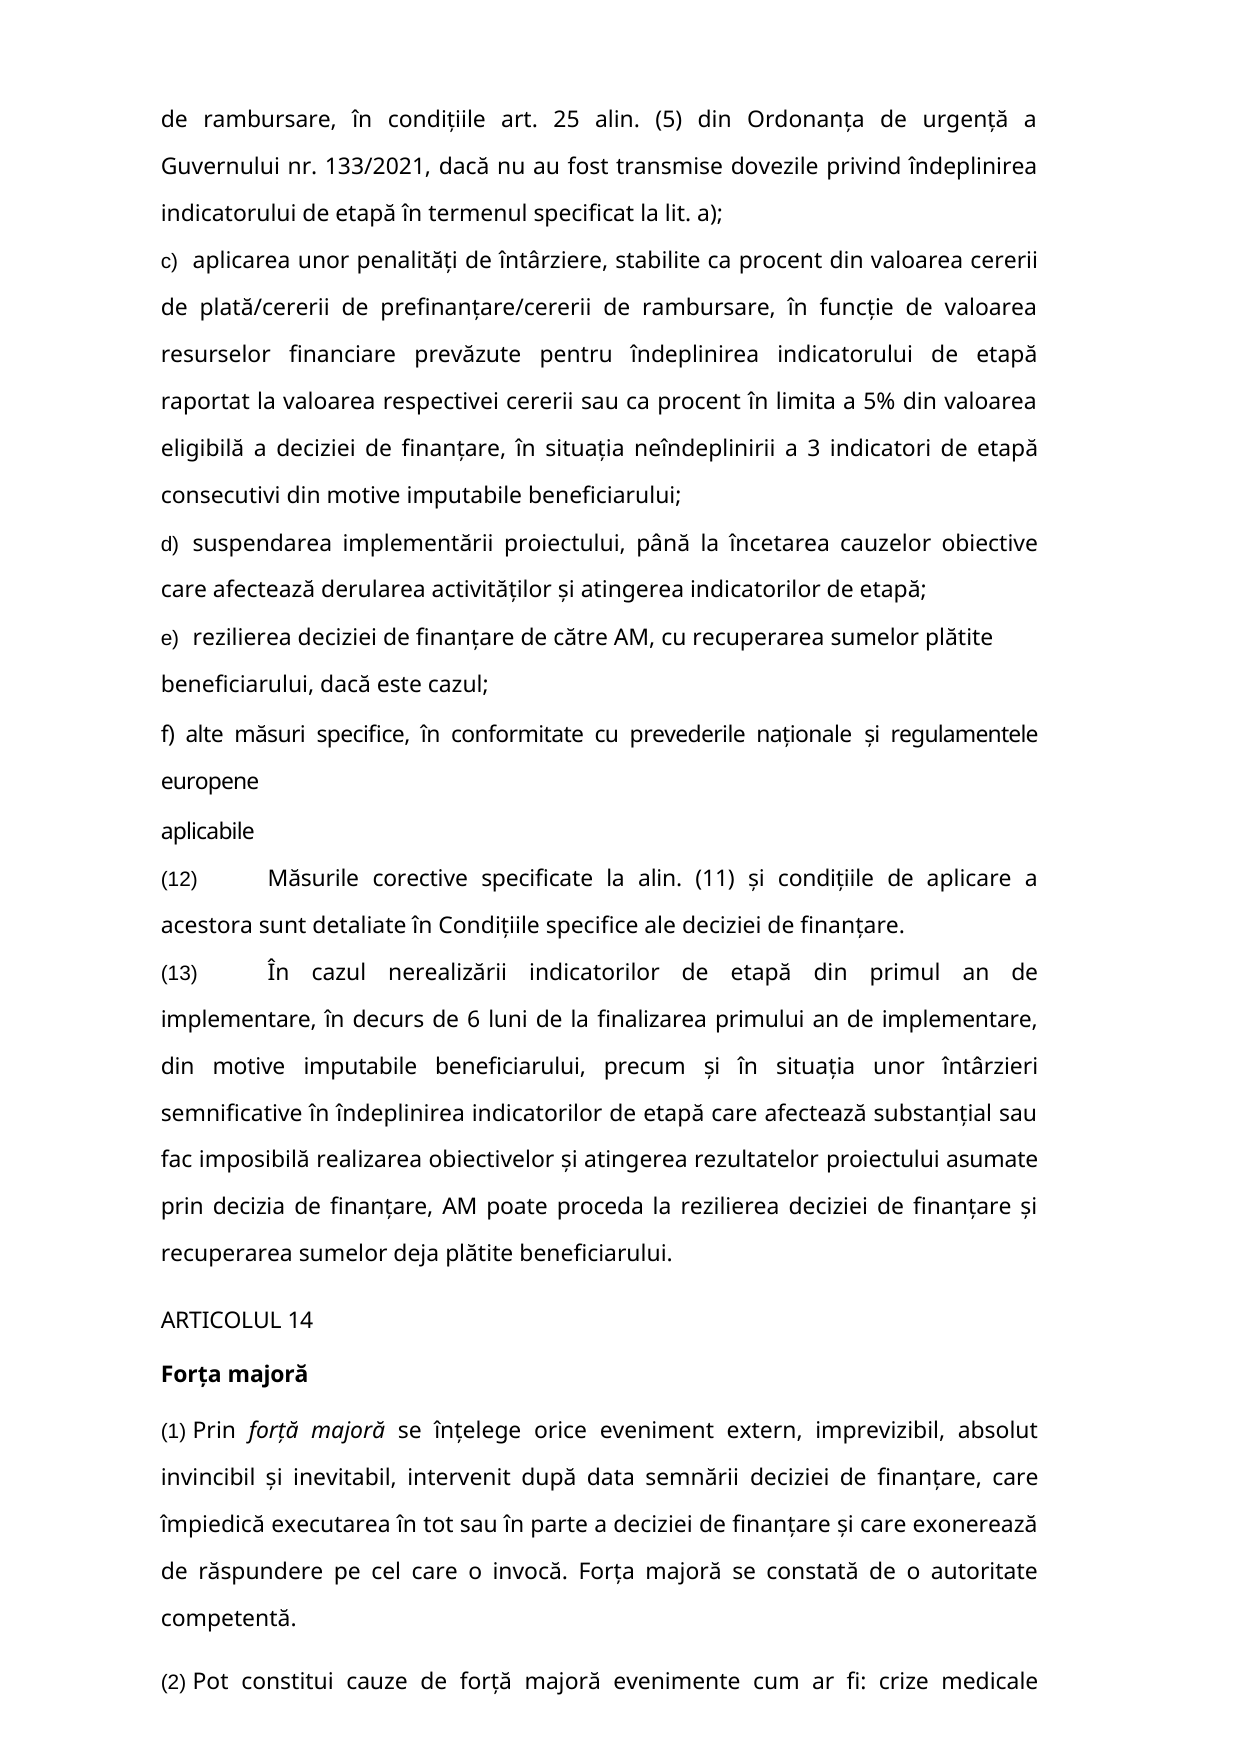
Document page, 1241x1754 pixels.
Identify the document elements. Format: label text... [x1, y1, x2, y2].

list aplicarea unor penalități de întârziere, stabilite ca procent din valoarea cererii de plată/cererii de prefinanțare/cererii de rambursare, în funcție de valoarea resurselor financiare prevăzute pentru îndeplinirea indicatorului de etapă raportat la valoarea respectivei cererii sau ca procent în limita a 5% din valoarea eligibilă a deciziei de finanțare, în situația neîndeplinirii a 3 indicatori de etapă consecutivi din motive imputabile beneficiarului; [161, 244, 1038, 510]
list rezilierea deciziei de finanțare de către AM, cu recuperarea sumelor plătite [161, 620, 1038, 652]
list suspendarea implementării proiectului, până la încetarea cauzelor obiective care afectează derularea activităților și atingerea indicatorilor de etapă; [161, 526, 1038, 604]
list Prin forță majoră se înțelege orice eveniment extern, imprevizibil, absolut invincibil și inevitabil, intervenit după data semnării deciziei de finanțare, care împiedică executarea în tot sau în parte a deciziei de finanțare și care exonerează de răspundere pe cel care o invocă. Forța majoră se constată de o autoritate competentă. [161, 1414, 1038, 1633]
text ARTICOLUL 14 [161, 1304, 1038, 1335]
text Forța majoră [161, 1358, 1038, 1389]
text f) alte măsuri specifice, în conformitate cu prevederile naționale și regulamentele europene [161, 718, 1038, 796]
list În cazul nerealizării indicatorilor de etapă din primul an de implementare, în decurs de 6 luni de la finalizarea primului an de implementare, din motive imputabile beneficiarului, precum și în situația unor întârzieri semnificative în îndeplinirea indicatorilor de etapă care afectează substanțial sau fac imposibilă realizarea obiectivelor și atingerea rezultatelor proiectului asumate prin decizia de finanțare, AM poate proceda la rezilierea deciziei de finanțare și recuperarea sumelor deja plătite beneficiarului. [161, 956, 1038, 1268]
list Măsurile corective specificate la alin. (11) și condițiile de aplicare a acestora sunt detaliate în Condițiile specifice ale deciziei de finanțare. [161, 862, 1038, 940]
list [161, 103, 1038, 228]
list beneficiarului, dacă este cazul; [161, 667, 1038, 699]
text aplicabile [161, 815, 1038, 846]
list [161, 1665, 1038, 1696]
